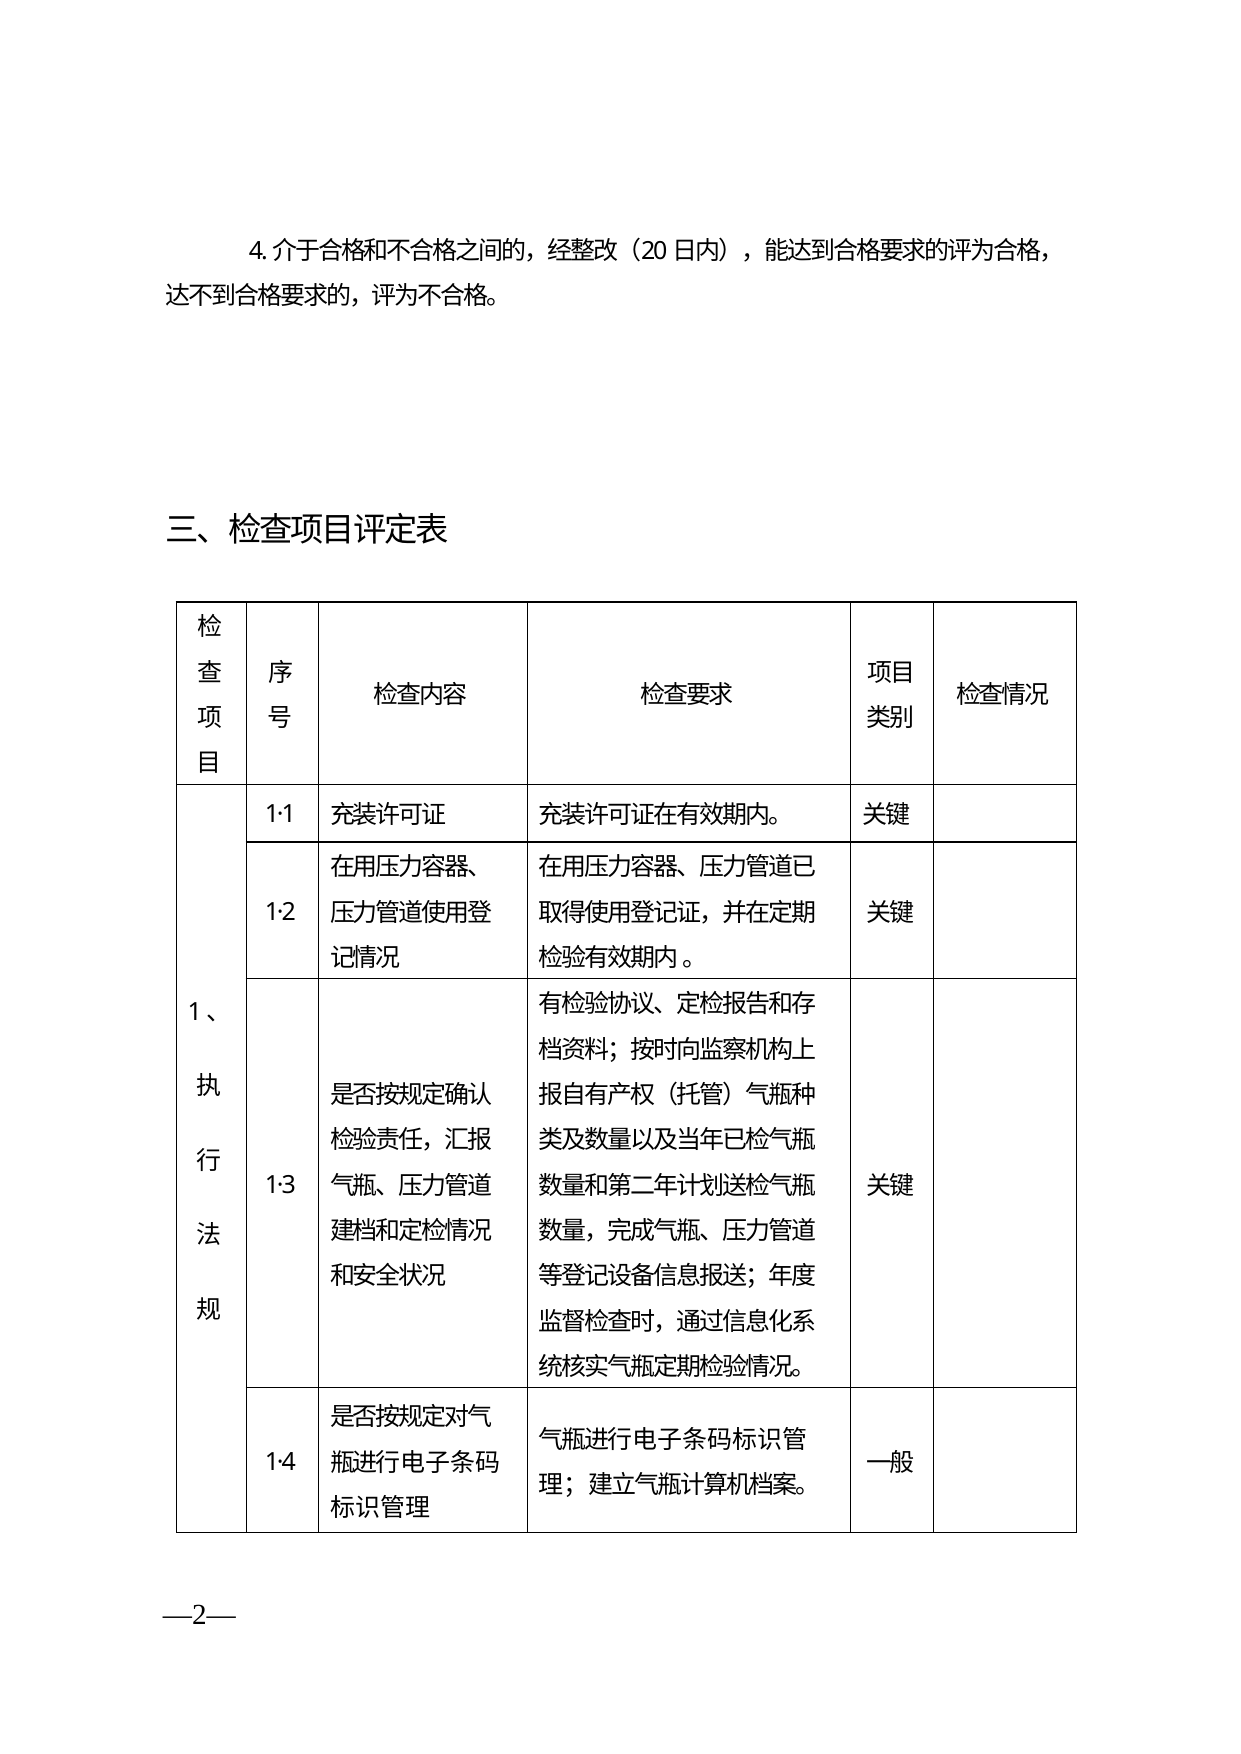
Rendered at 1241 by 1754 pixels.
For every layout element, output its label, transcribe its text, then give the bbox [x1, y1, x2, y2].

table_cell 气瓶进行电子条码标识管理；建立气瓶计算机档案。 [528, 1388, 850, 1532]
table_cell 是否按规定对气瓶进行电子条码标识管理 [319, 1388, 527, 1532]
table_cell [934, 843, 1076, 978]
text 4. 介于合格和不合格之间的，经整改（20日内），能达到合格要求的评为合格，达不到合格要求的，评为不合格。 [165, 226, 1084, 316]
table_cell 1·3 [247, 979, 318, 1387]
table_cell 1·4 [247, 1388, 318, 1532]
table_cell 1·1 [247, 785, 318, 841]
table_cell 关键 [851, 843, 933, 978]
table_cell [934, 1388, 1076, 1532]
table_header 序号 [247, 603, 318, 784]
table_cell 充装许可证在有效期内。 [528, 785, 850, 841]
table_header 检查内容 [319, 603, 527, 784]
table_cell 一般 [851, 1388, 933, 1532]
table_cell 关键 [851, 979, 933, 1387]
table_cell 有检验协议、定检报告和存档资料；按时向监察机构上报自有产权（托管）气瓶种类及数量以及当年已检气瓶数量和第二年计划送检气瓶数量，完成气瓶、压力管道等登记设备信息报送；年度监督检查时，通过信息化系统核实气瓶定期检验情况。 [528, 979, 850, 1387]
table_header 检查要求 [528, 603, 850, 784]
table_cell 在用压力容器、压力管道已取得使用登记证，并在定期检验有效期内 。 [528, 843, 850, 978]
table_cell 是否按规定确认检验责任，汇报气瓶、压力管道建档和定检情况和安全状况 [319, 979, 527, 1387]
text 三、检查项目评定表 [165, 482, 1084, 572]
table_header 检查项目 [177, 603, 246, 784]
table_cell 在用压力容器、压力管道使用登记情况 [319, 843, 527, 978]
table_cell 1·2 [247, 843, 318, 978]
table_cell 1 、 执 行 法 规 [177, 785, 246, 1532]
table_header 检查情况 [934, 603, 1076, 784]
table_cell [934, 785, 1076, 841]
table_header 项目类别 [851, 603, 933, 784]
table_cell 关键 [851, 785, 933, 841]
table_cell [934, 979, 1076, 1387]
table_cell 充装许可证 [319, 785, 527, 841]
